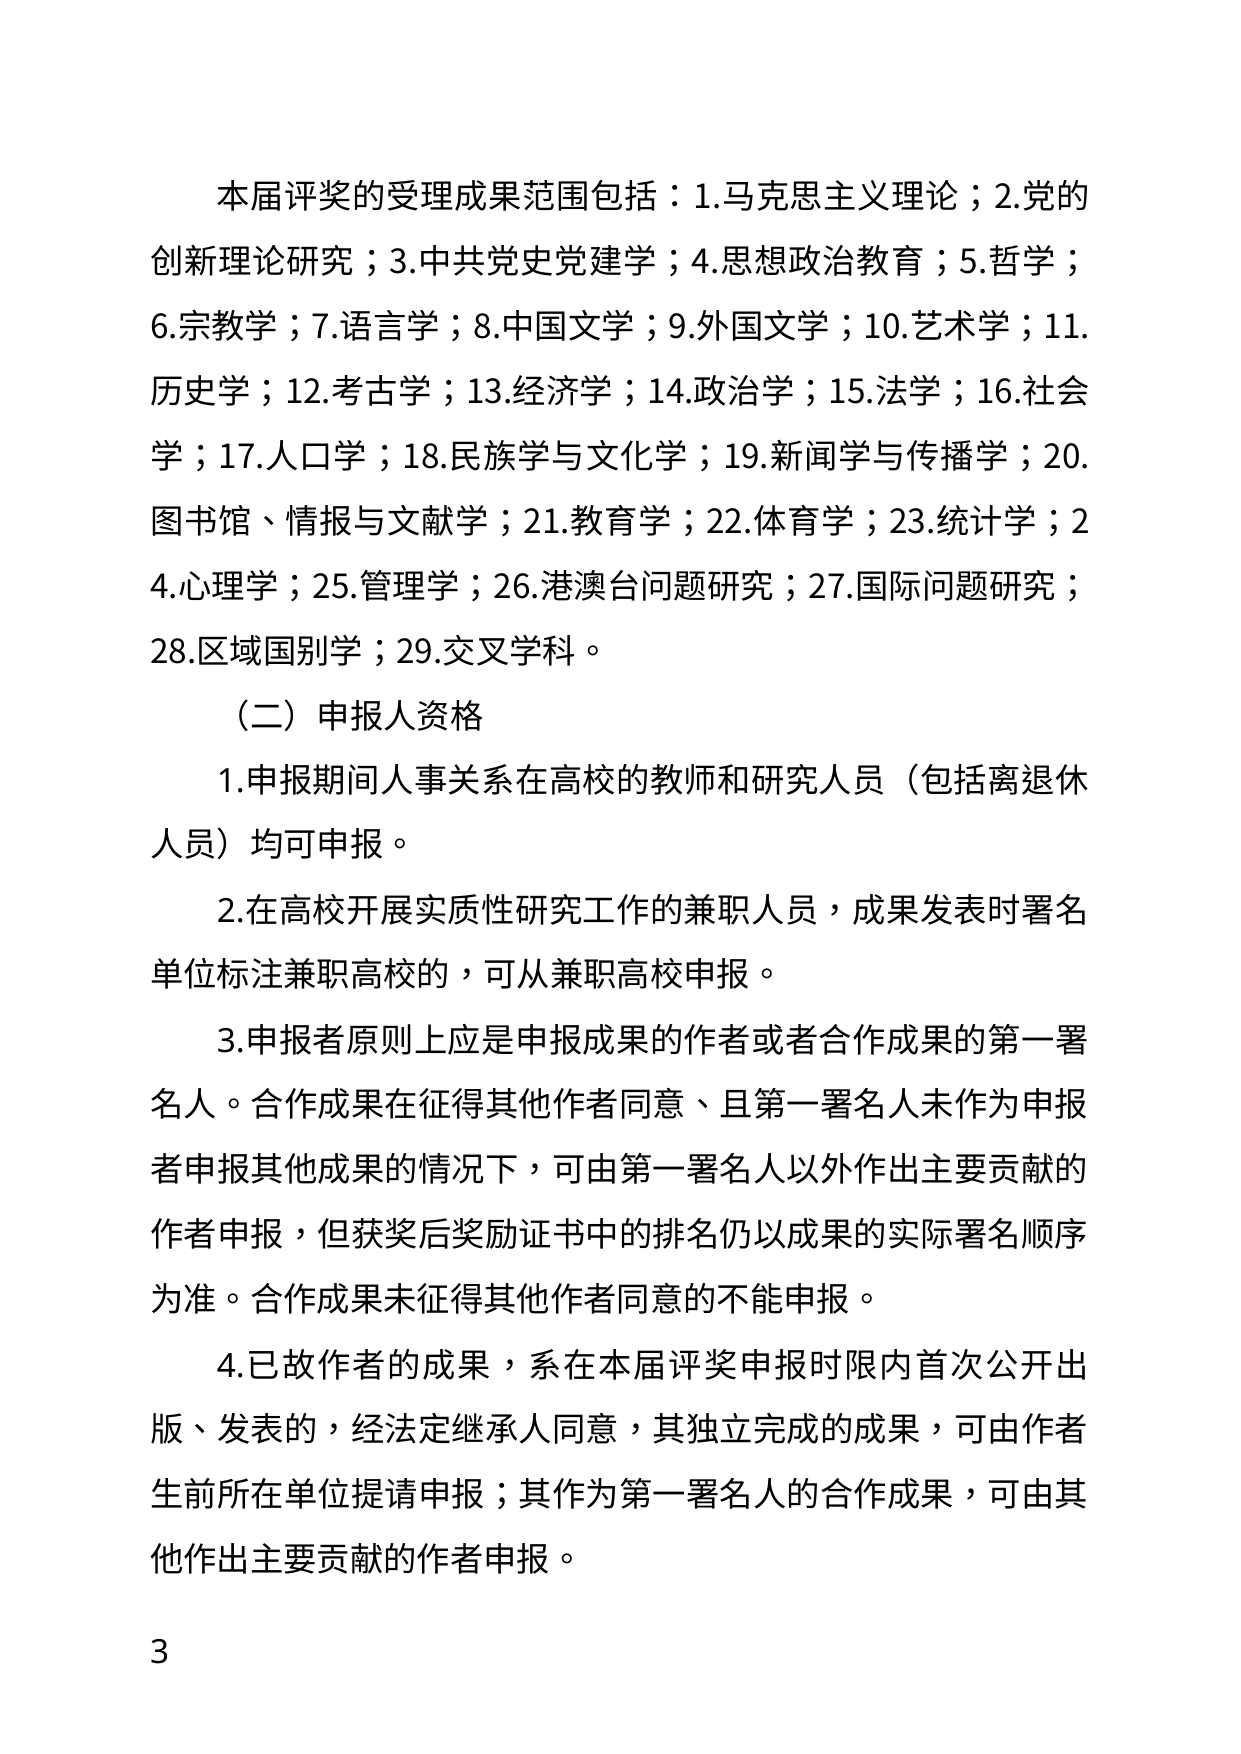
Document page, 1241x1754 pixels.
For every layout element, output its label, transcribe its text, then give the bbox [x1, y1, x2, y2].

text 3.申报者原则上应是申报成果的作者或者合作成果的第一署名人。合作成果在征得其他作者同意、且第一署名人未作为申报者申报其他成果的情况下，可由第一署名人以外作出主要贡献的作者申报，但获奖后奖励证书中的排名仍以成果的实际署名顺序为准。合作成果未征得其他作者同意的不能申报。 [150, 1007, 1090, 1332]
text 1.申报期间人事关系在高校的教师和研究人员（包括离退休人员）均可申报。 [150, 747, 1090, 877]
text （二）申报人资格 [150, 682, 1090, 747]
text 2.在高校开展实质性研究工作的兼职人员，成果发表时署名单位标注兼职高校的，可从兼职高校申报。 [150, 877, 1090, 1007]
text 4.已故作者的成果，系在本届评奖申报时限内首次公开出版、发表的，经法定继承人同意，其独立完成的成果，可由作者生前所在单位提请申报；其作为第一署名人的合作成果，可由其他作出主要贡献的作者申报。 [150, 1332, 1090, 1592]
text 本届评奖的受理成果范围包括：1.马克思主义理论；2.党的创新理论研究；3.中共党史党建学；4.思想政治教育；5.哲学；6.宗教学；7.语言学；8.中国文学；9.外国文学；10.艺术学；11.历史学；12.考古学；13.经济学；14.政治学；15.法学；16.社会学；17.人口学；18.民族学与文化学；19.新闻学与传播学；20.图书馆、情报与文献学；21.教育学；22.体育学；23.统计学；24.心理学；25.管理学；26.港澳台问题研究；27.国际问题研究；28.区域国别学；29.交叉学科。 [150, 162, 1090, 682]
